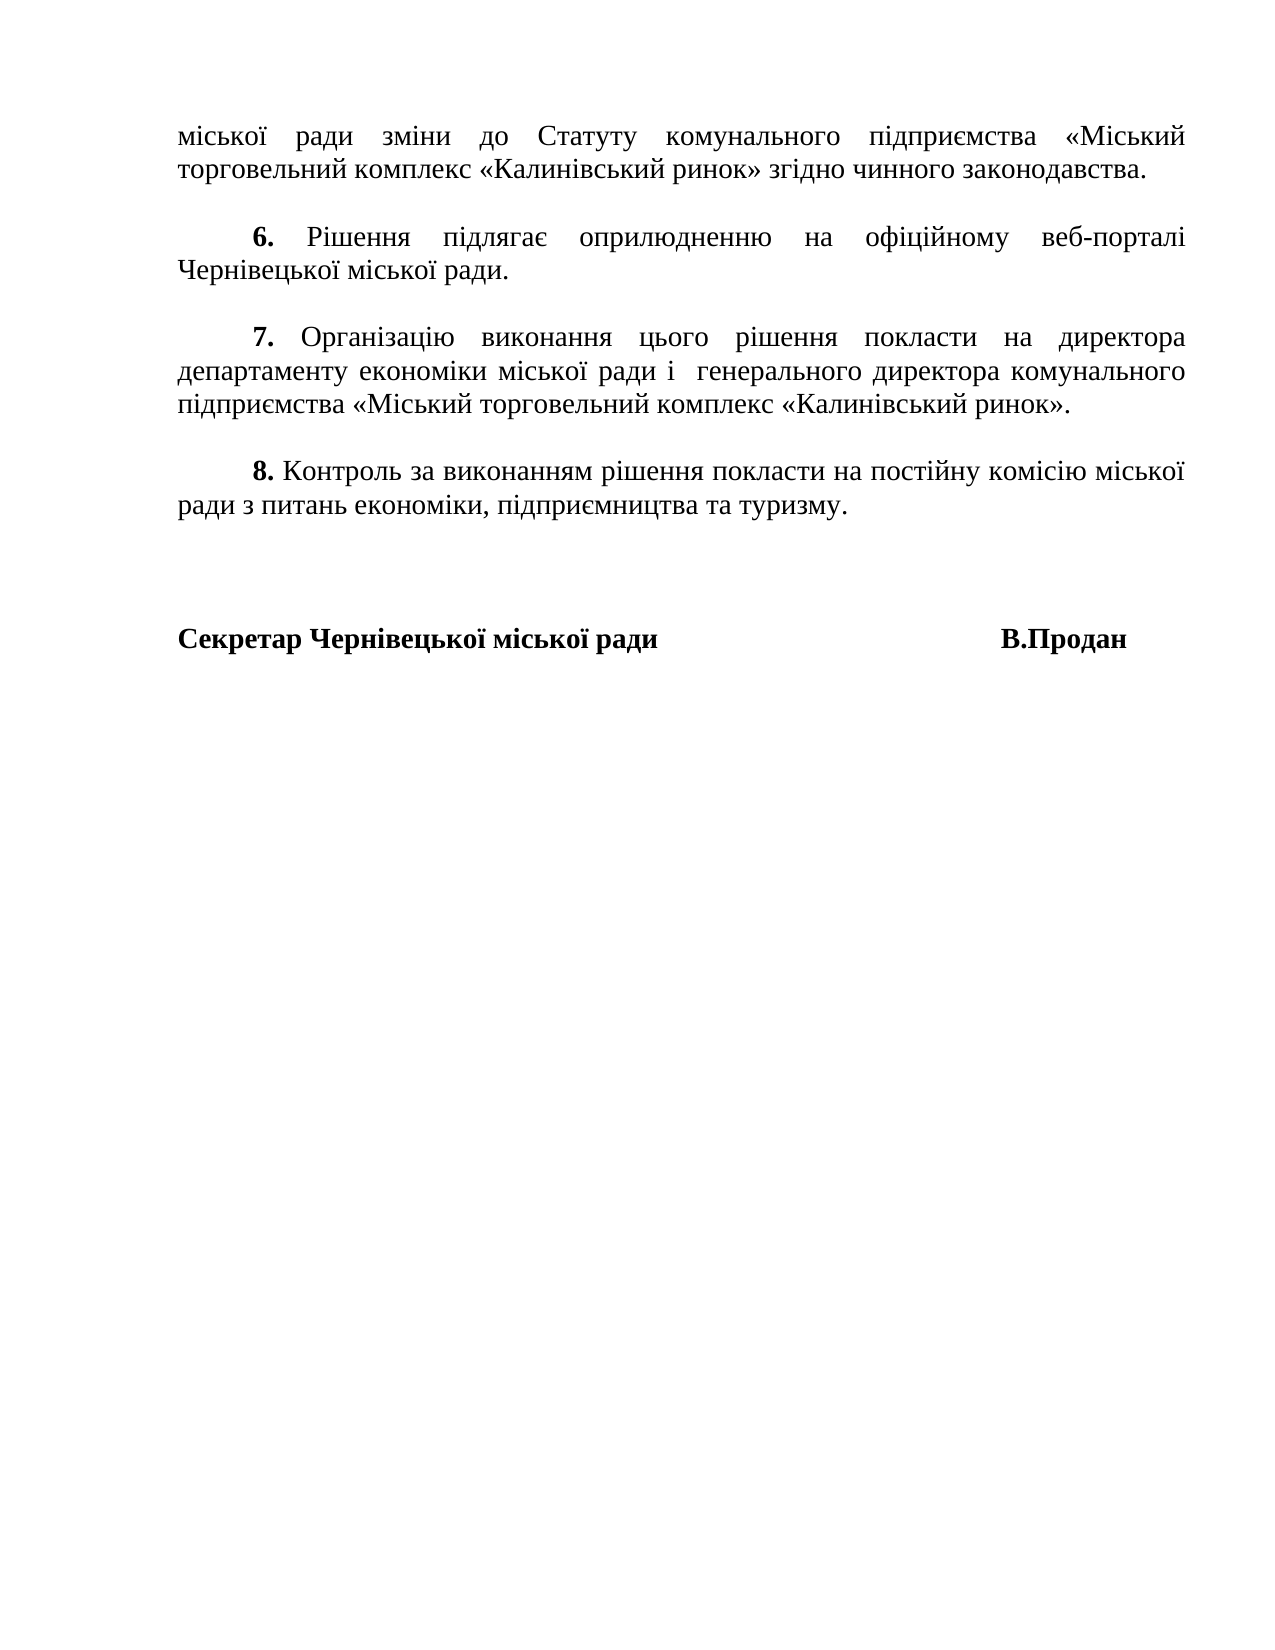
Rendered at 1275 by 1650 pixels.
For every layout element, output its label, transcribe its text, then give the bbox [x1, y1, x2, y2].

text 7. Організацію виконання цього рішення покласти на директора департаменту економіки міської ради і генерального директора комунального підприємства «Міський торговельний комплекс «Калинівський ринок». [177, 319, 1186, 420]
text 8. Контроль за виконанням рішення покласти на постійну комісію міської ради з питань економіки, підприємництва та туризму. [177, 453, 1186, 521]
text Секретар Чернівецької міської ради В.Продан [177, 621, 1186, 655]
text 6. Рішення підлягає оприлюдненню на офіційному веб-порталі Чернівецької міської ради. [177, 219, 1186, 286]
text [177, 118, 1186, 185]
